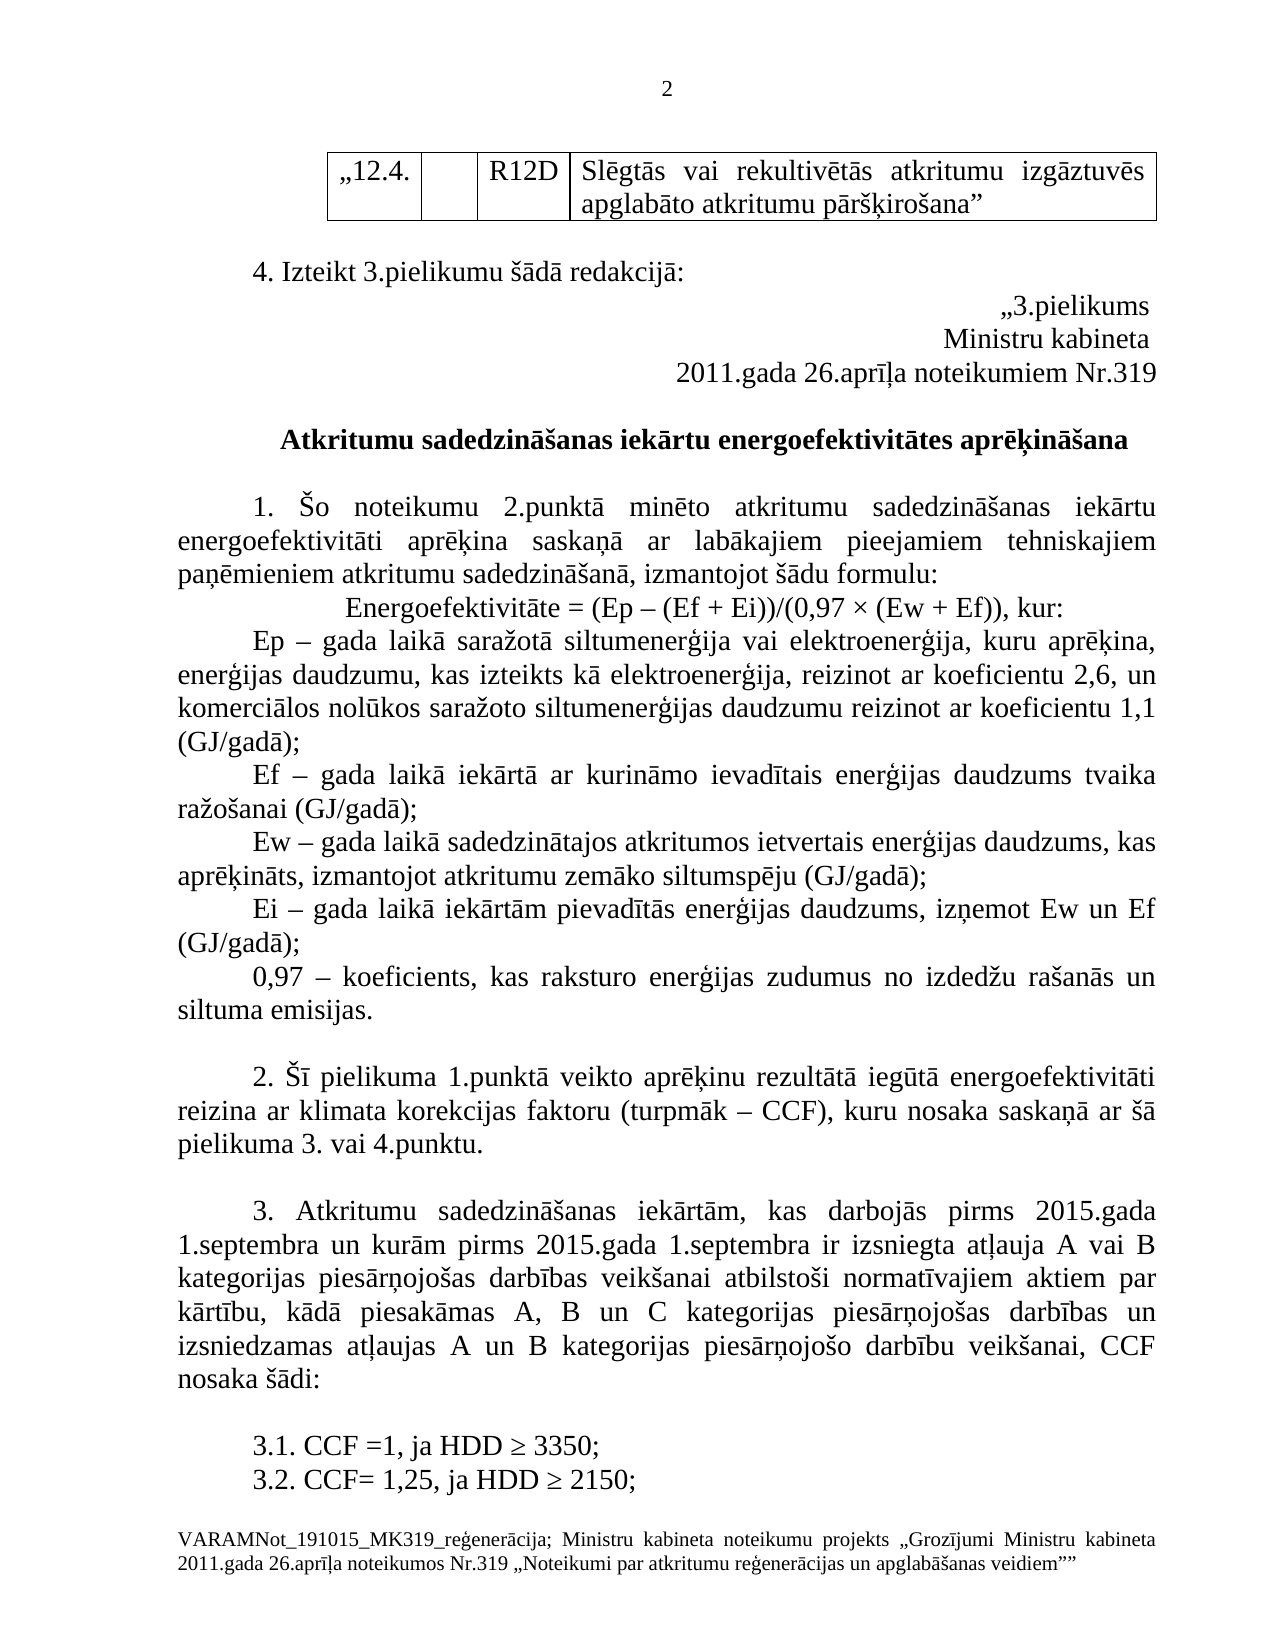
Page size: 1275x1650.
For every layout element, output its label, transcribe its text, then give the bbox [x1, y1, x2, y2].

list Energoefektivitāte = (Ep – (Ef + Ei))/(0,97 × (Ew + Ef)), kur: [177, 590, 1157, 623]
list Atkritumu sadedzināšanas iekārtu energoefektivitātes aprēķināšana [177, 422, 1157, 456]
text 3.1. CCF =1, ja HDD ≥ 3350; [177, 1428, 1157, 1462]
list 0,97 – koeficients, kas raksturo enerģijas zudumus no izdedžu rašanās un siltuma emisijas. [177, 959, 1157, 1026]
list Ef – gada laikā iekārtā ar kurināmo ievadītais enerģijas daudzums tvaika ražošanai (GJ/gadā); [177, 757, 1157, 824]
table_header [422, 153, 477, 220]
text 3.2. CCF= 1,25, ja HDD ≥ 2150; [177, 1462, 1157, 1495]
text 3. Atkritumu sadedzināšanas iekārtām, kas darbojās pirms 2015.gada 1.septembra un kurām pirms 2015.gada 1.septembra ir izsniegta atļauja A vai B kategorijas piesārņojošas darbības veikšanai atbilstoši normatīvajiem aktiem par kārtību, kādā piesakāmas A, B un C kategorijas piesārņojošas darbības un izsniedzamas atļaujas A un B kategorijas piesārņojošo darbību veikšanai, CCF nosaka šādi: [177, 1193, 1157, 1395]
table_header Slēgtās vai rekultivētās atkritumu izgāztuvēs apglabāto atkritumu pāršķirošana” [571, 153, 1156, 220]
list Ei – gada laikā iekārtām pievadītās enerģijas daudzums, izņemot Ew un Ef (GJ/gadā); [177, 892, 1157, 959]
list Ew – gada laikā sadedzinātajos atkritumos ietvertais enerģijas daudzums, kas aprēķināts, izmantojot atkritumu zemāko siltumspēju (GJ/gadā); [177, 824, 1157, 892]
table_header „12.4. [328, 153, 421, 220]
text 1. Šo noteikumu 2.punktā minēto atkritumu sadedzināšanas iekārtu energoefektivitāti aprēķina saskaņā ar labākajiem pieejamiem tehniskajiem paņēmieniem atkritumu sadedzināšanā, izmantojot šādu formulu: [177, 489, 1157, 590]
table_header R12D [478, 153, 569, 220]
list Ep – gada laikā saražotā siltumenerģija vai elektroenerģija, kuru aprēķina, enerģijas daudzumu, kas izteikts kā elektroenerģija, reizinot ar koeficientu 2,6, un komerciālos nolūkos saražoto siltumenerģijas daudzumu reizinot ar koeficientu 1,1 (GJ/gadā); [177, 623, 1157, 757]
text 2. Šī pielikuma 1.punktā veikto aprēķinu rezultātā iegūtā energoefektivitāti reizina ar klimata korekcijas faktoru (turpmāk – CCF), kuru nosaka saskaņā ar šā pielikuma 3. vai 4.punktu. [177, 1059, 1157, 1160]
list „3.pielikums Ministru kabineta 2011.gada 26.aprīļa noteikumiem Nr.319 [177, 288, 1157, 388]
text 4. Izteikt 3.pielikumu šādā redakcijā: [177, 254, 1157, 288]
